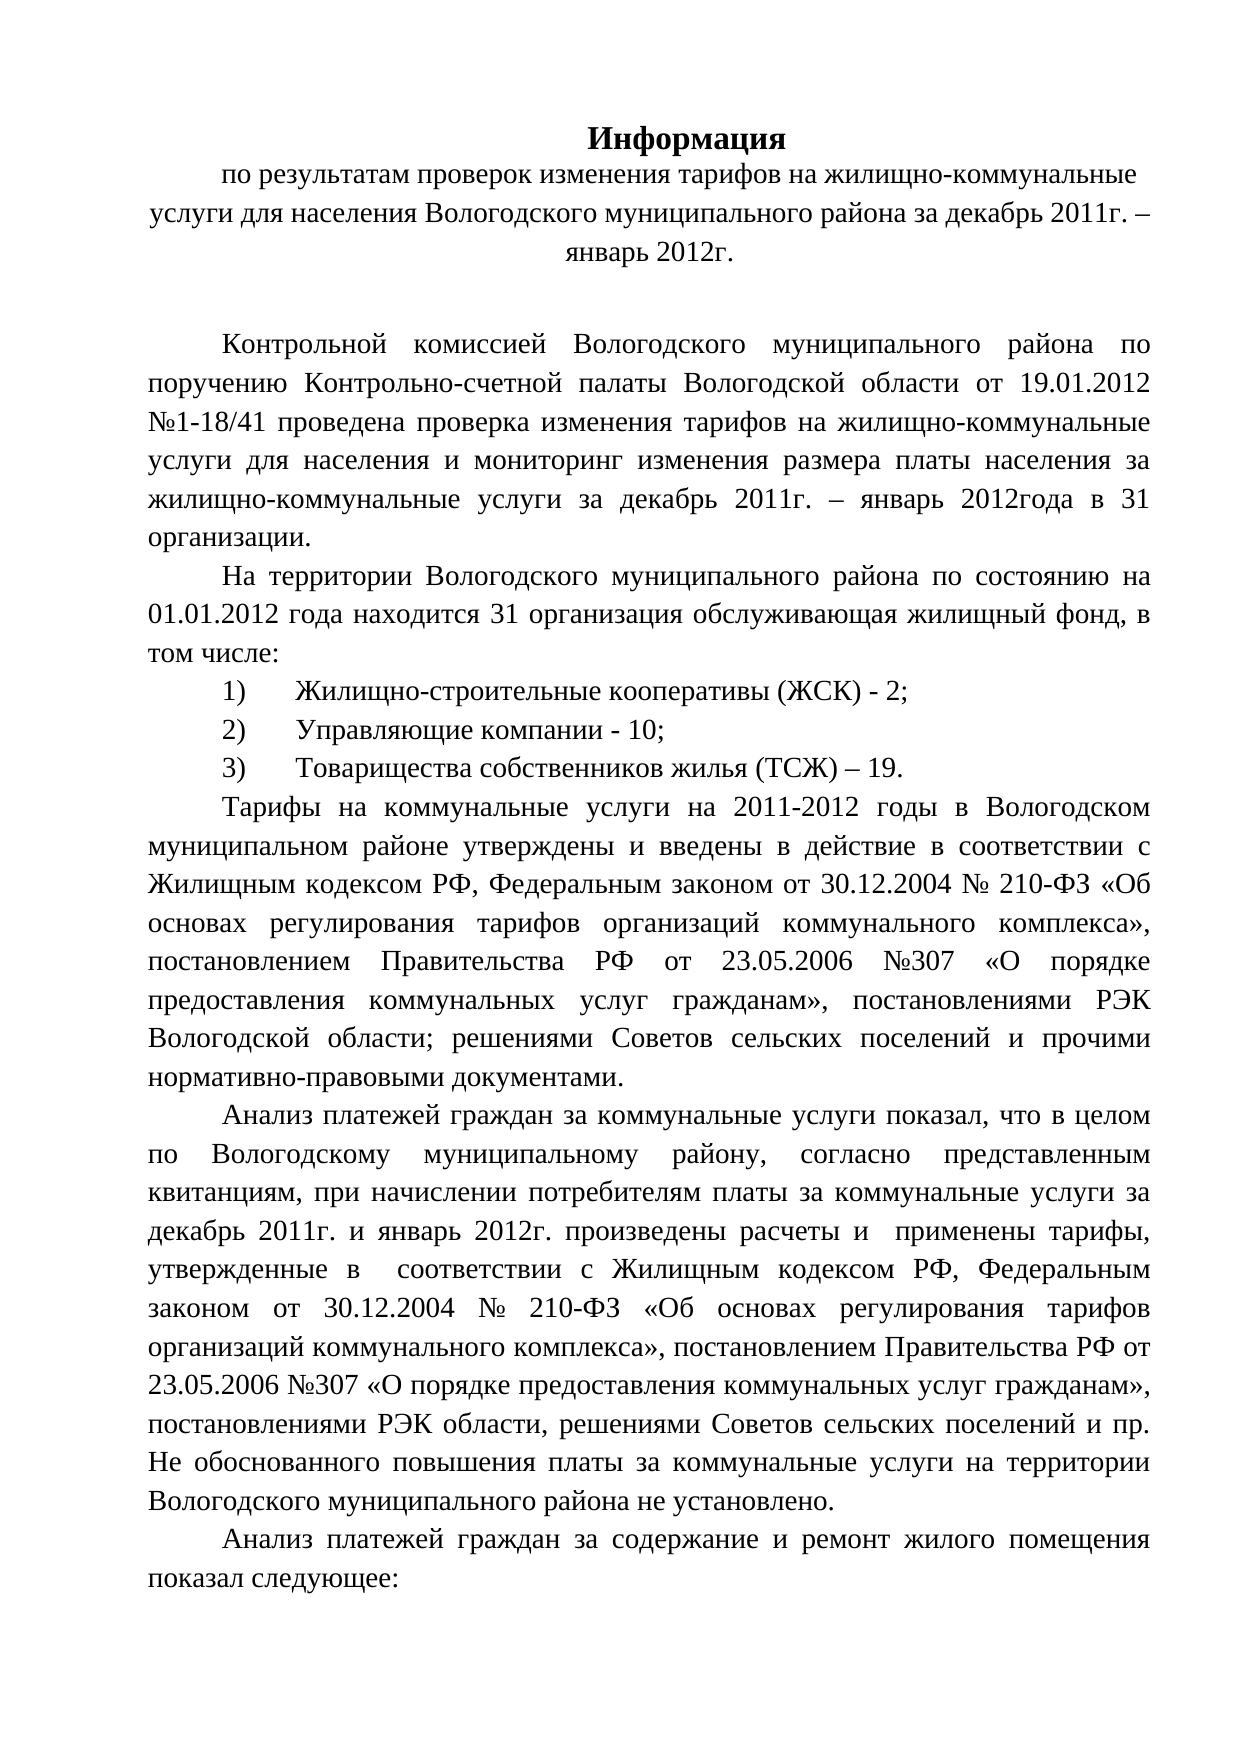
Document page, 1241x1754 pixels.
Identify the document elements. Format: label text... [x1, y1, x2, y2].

text Информация [148, 118, 1152, 157]
list Жилищно-строительные кооперативы (ЖСК) - 2; [148, 673, 1152, 707]
list На территории Вологодского муниципального района по состоянию на 01.01.2012 года находится 31 организация обслуживающая жилищный фонд, в том числе: [148, 558, 1152, 668]
text Анализ платежей граждан за содержание и ремонт жилого помещения показал следующее: [148, 1521, 1152, 1593]
text Анализ платежей граждан за коммунальные услуги показал, что в целом по Вологодскому муниципальному району, согласно представленным квитанциям, при начислении потребителям платы за коммунальные услуги за декабрь 2011г. и январь 2012г. произведены расчеты и применены тарифы, утвержденные в соответствии с Жилищным кодексом РФ, Федеральным законом от 30.12.2004 № 210-ФЗ «Об основах регулирования тарифов организаций коммунального комплекса», постановлением Правительства РФ от 23.05.2006 №307 «О порядке предоставления коммунальных услуг гражданам», постановлениями РЭК области, решениями Советов сельских поселений и пр. Не обоснованного повышения платы за коммунальные услуги на территории Вологодского муниципального района не установлено. [148, 1097, 1152, 1516]
list Товарищества собственников жилья (ТСЖ) – 19. [148, 751, 1152, 784]
list Управляющие компании - 10; [148, 712, 1152, 746]
text по результатам проверок изменения тарифов на жилищно-коммунальные услуги для населения Вологодского муниципального района за декабрь 2011г. – январь 2012г. [148, 157, 1152, 267]
text Контрольной комиссией Вологодского муниципального района по поручению Контрольно-счетной палаты Вологодской области от 19.01.2012 №1-18/41 проведена проверка изменения тарифов на жилищно-коммунальные услуги для населения и мониторинг изменения размера платы населения за жилищно-коммунальные услуги за декабрь 2011г. – январь 2012года в 31 организации. [148, 327, 1152, 553]
list Тарифы на коммунальные услуги на 2011-2012 годы в Вологодском муниципальном районе утверждены и введены в действие в соответствии с Жилищным кодексом РФ, Федеральным законом от 30.12.2004 № 210-ФЗ «Об основах регулирования тарифов организаций коммунального комплекса», постановлением Правительства РФ от 23.05.2006 №307 «О порядке предоставления коммунальных услуг гражданам», постановлениями РЭК Вологодской области; решениями Советов сельских поселений и прочими нормативно-правовыми документами. [148, 789, 1152, 1092]
